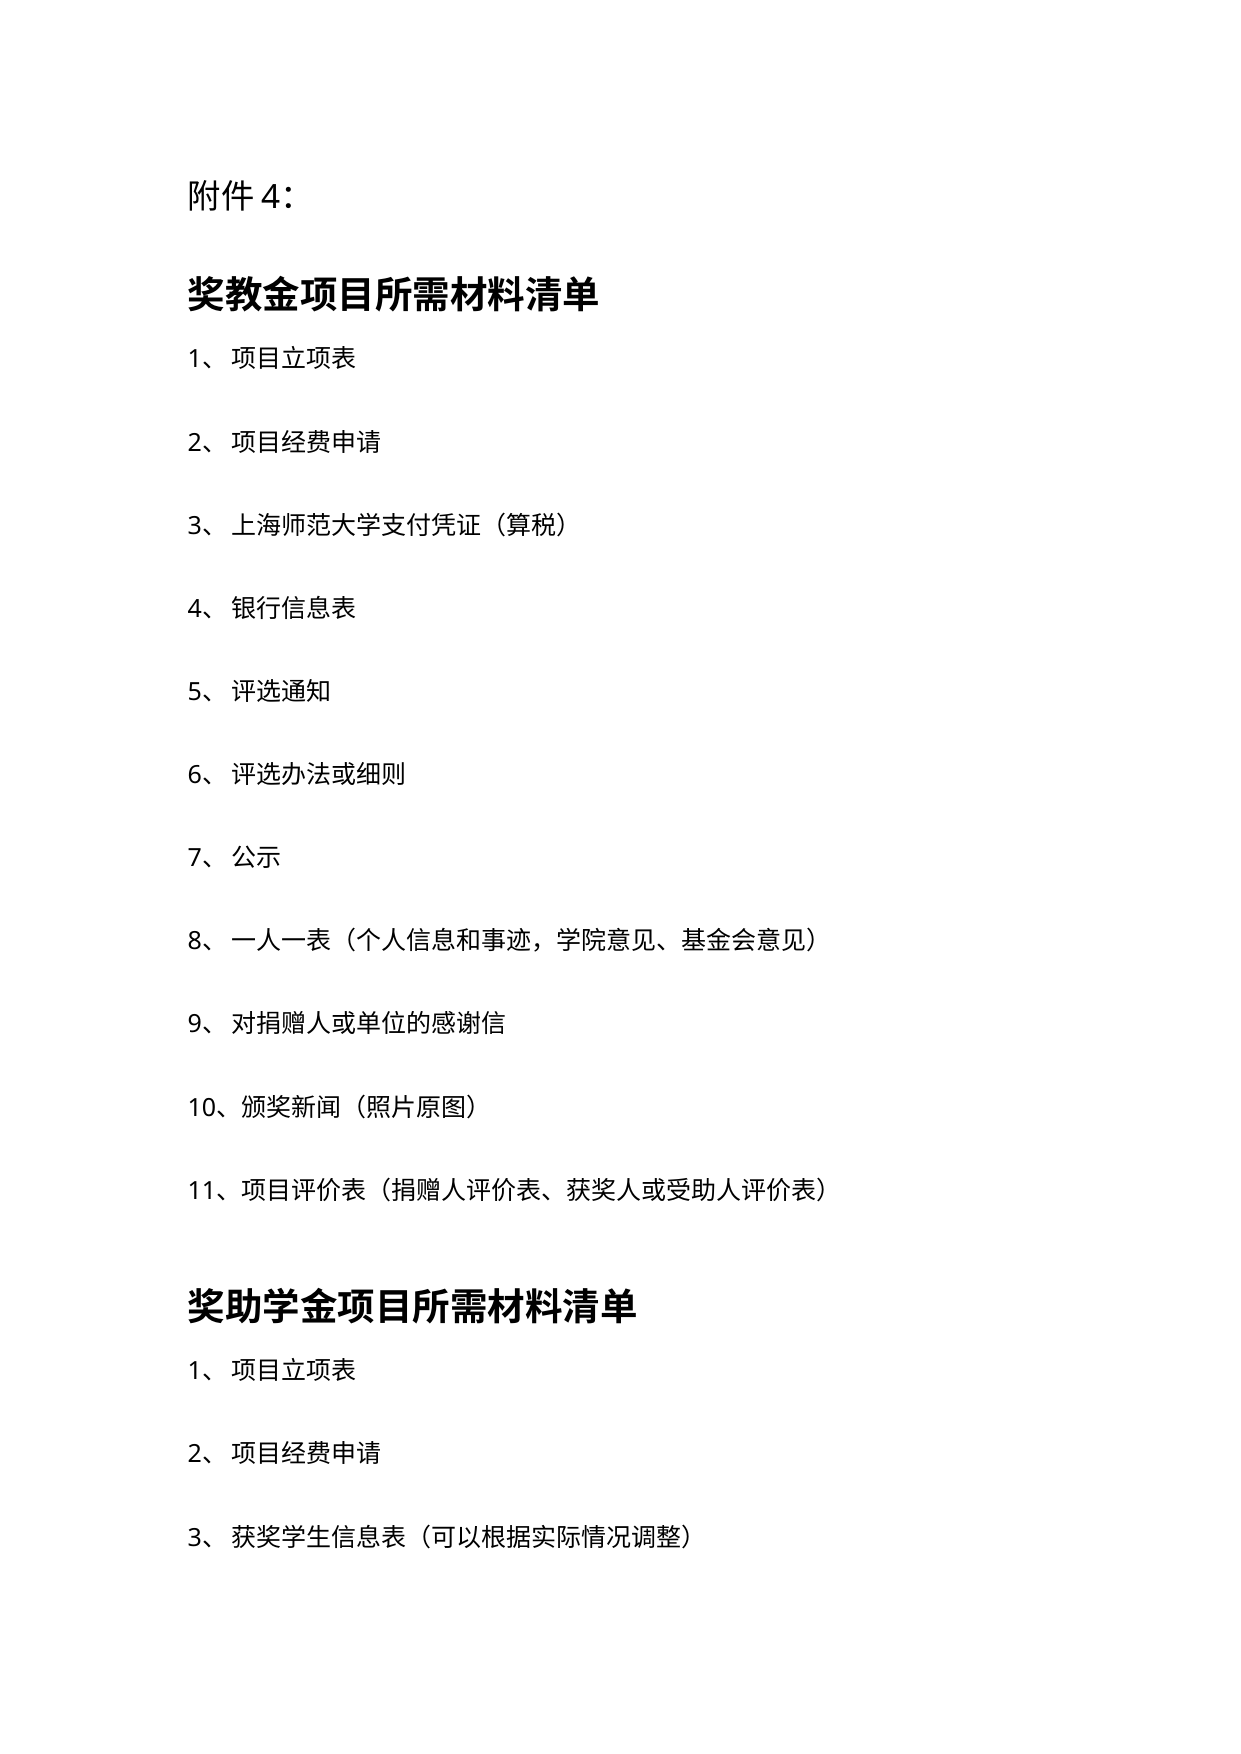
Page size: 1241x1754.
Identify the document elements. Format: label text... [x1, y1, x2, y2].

text 8、 一人一表（个人信息和事迹，学院意见、基金会意见） [187, 906, 1053, 971]
text 9、 对捐赠人或单位的感谢信 [187, 989, 1053, 1054]
text 5、 评选通知 [187, 657, 1053, 722]
text 2、 项目经费申请 [187, 1419, 1053, 1484]
text 2、 项目经费申请 [187, 408, 1053, 473]
text 奖教金项目所需材料清单 [187, 259, 1053, 324]
text 3、 获奖学生信息表（可以根据实际情况调整） [187, 1503, 1053, 1568]
text 7、 公示 [187, 823, 1053, 888]
text 奖助学金项目所需材料清单 [187, 1271, 1053, 1336]
text 1、 项目立项表 [187, 324, 1053, 389]
text 10、颁奖新闻（照片原图） [187, 1073, 1053, 1138]
text 3、 上海师范大学支付凭证（算税） [187, 491, 1053, 556]
text 4、 银行信息表 [187, 574, 1053, 639]
text 11、项目评价表（捐赠人评价表、获奖人或受助人评价表） [187, 1156, 1053, 1221]
text 附件4： [187, 162, 1053, 227]
text 6、 评选办法或细则 [187, 740, 1053, 805]
text 1、 项目立项表 [187, 1336, 1053, 1401]
